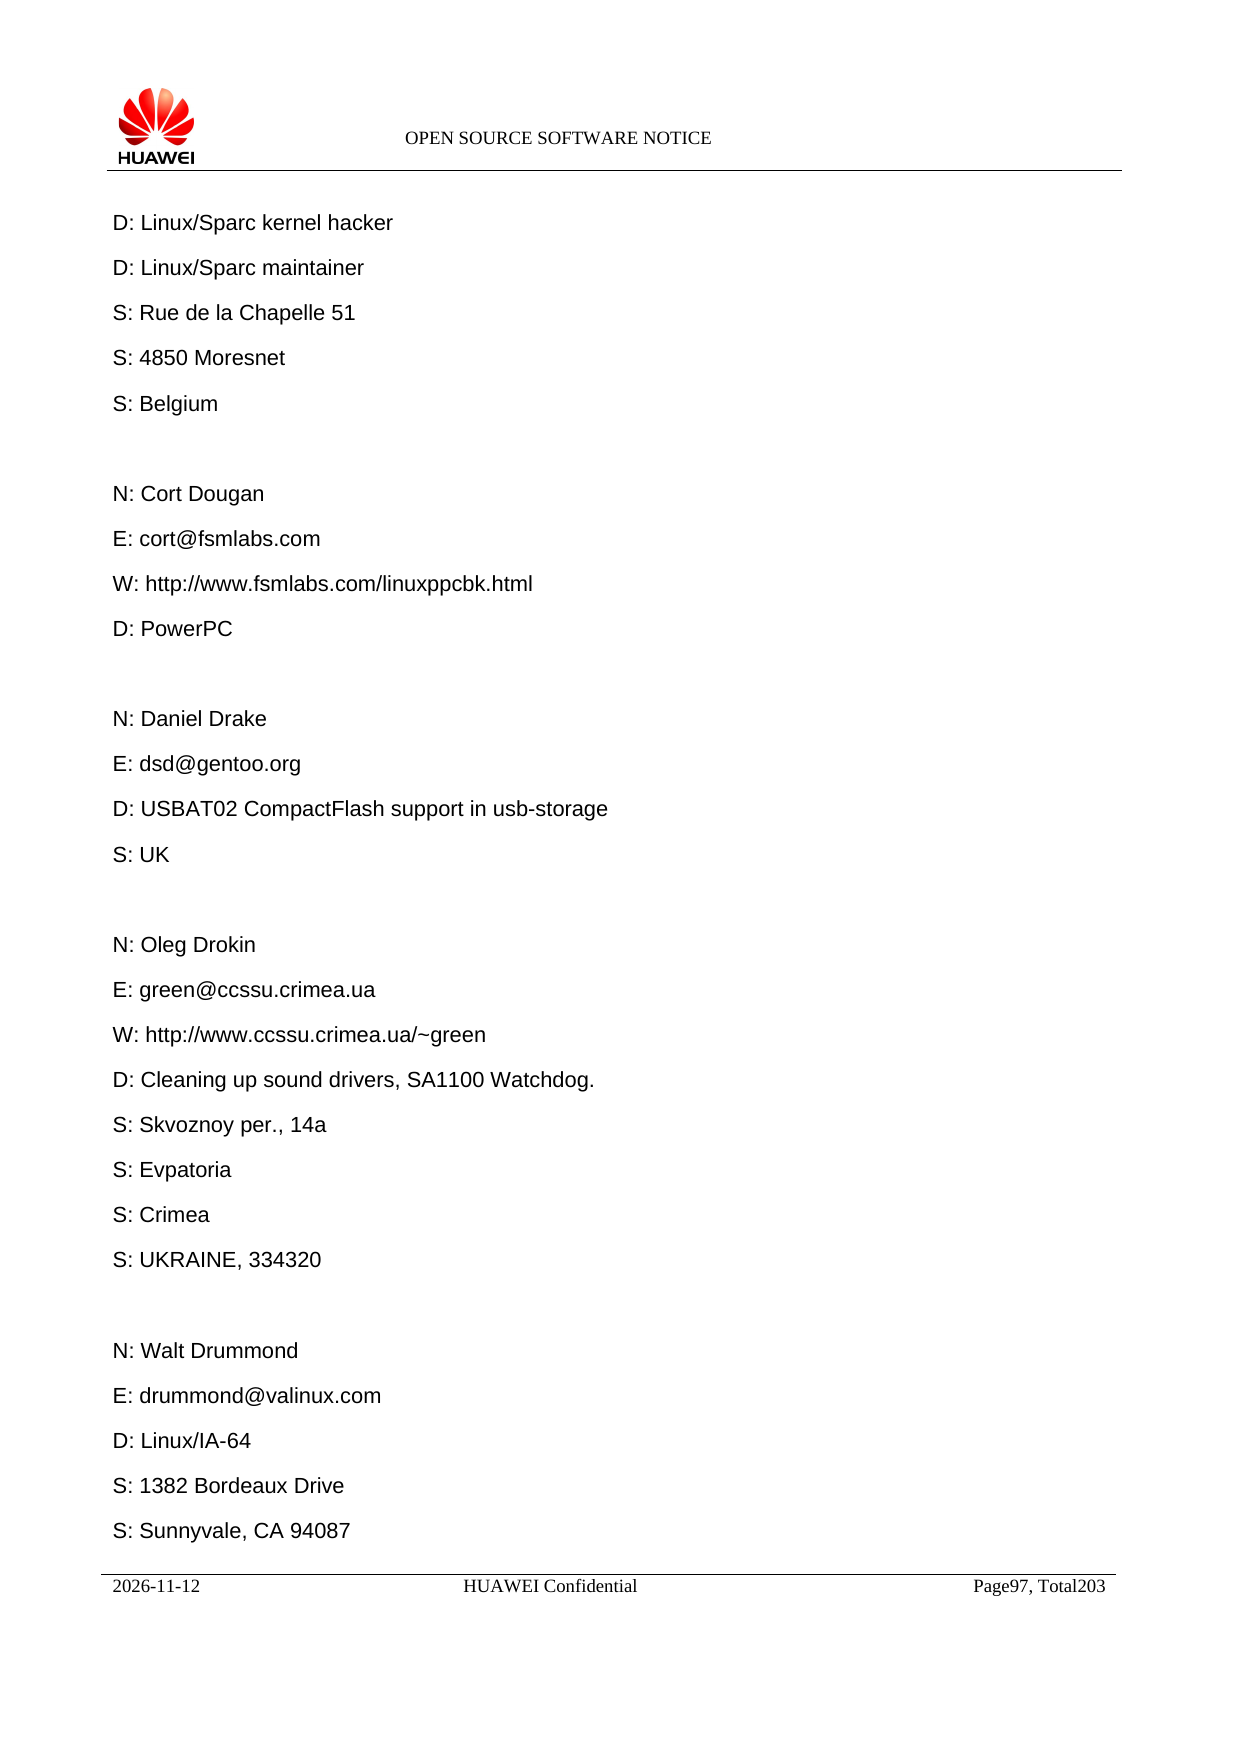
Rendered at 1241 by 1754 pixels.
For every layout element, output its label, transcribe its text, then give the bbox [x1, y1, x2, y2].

text S: Evpatoria [112, 1153, 1128, 1186]
text S: UKRAINE, 334320 [112, 1244, 1128, 1276]
picture [118, 88, 194, 164]
text S: Rue de la Chapelle 51 [112, 297, 1128, 329]
text N: Cort Dougan [112, 477, 1128, 509]
text E: dsd@gentoo.org [112, 748, 1128, 780]
text S: Skvoznoy per., 14a [112, 1108, 1128, 1141]
text E: green@ccssu.crimea.ua [112, 973, 1128, 1006]
text N: Daniel Drake [112, 702, 1128, 735]
text S: 4850 Moresnet [112, 342, 1128, 374]
text S: Crimea [112, 1199, 1128, 1231]
text D: Cleaning up sound drivers, SA1100 Watchdog. [112, 1063, 1128, 1096]
text N: Oleg Drokin [112, 928, 1128, 961]
text E: cort@fsmlabs.com [112, 522, 1128, 554]
text E: drummond@valinux.com [112, 1379, 1128, 1412]
text S: 1382 Bordeaux Drive [112, 1469, 1128, 1502]
text S: Belgium [112, 387, 1128, 419]
text D: Linux/IA-64 [112, 1424, 1128, 1457]
text D: PowerPC [112, 612, 1128, 645]
text D: Linux/Sparc maintainer [112, 251, 1128, 284]
text N: Walt Drummond [112, 1334, 1128, 1366]
text D: USBAT02 CompactFlash support in usb-storage [112, 793, 1128, 825]
text S: UK [112, 838, 1128, 870]
text W: http://www.fsmlabs.com/linuxppcbk.html [112, 567, 1128, 600]
text D: Linux/Sparc kernel hacker [112, 206, 1128, 239]
text S: Sunnyvale, CA 94087 [112, 1514, 1128, 1547]
text W: http://www.ccssu.crimea.ua/~green [112, 1018, 1128, 1051]
